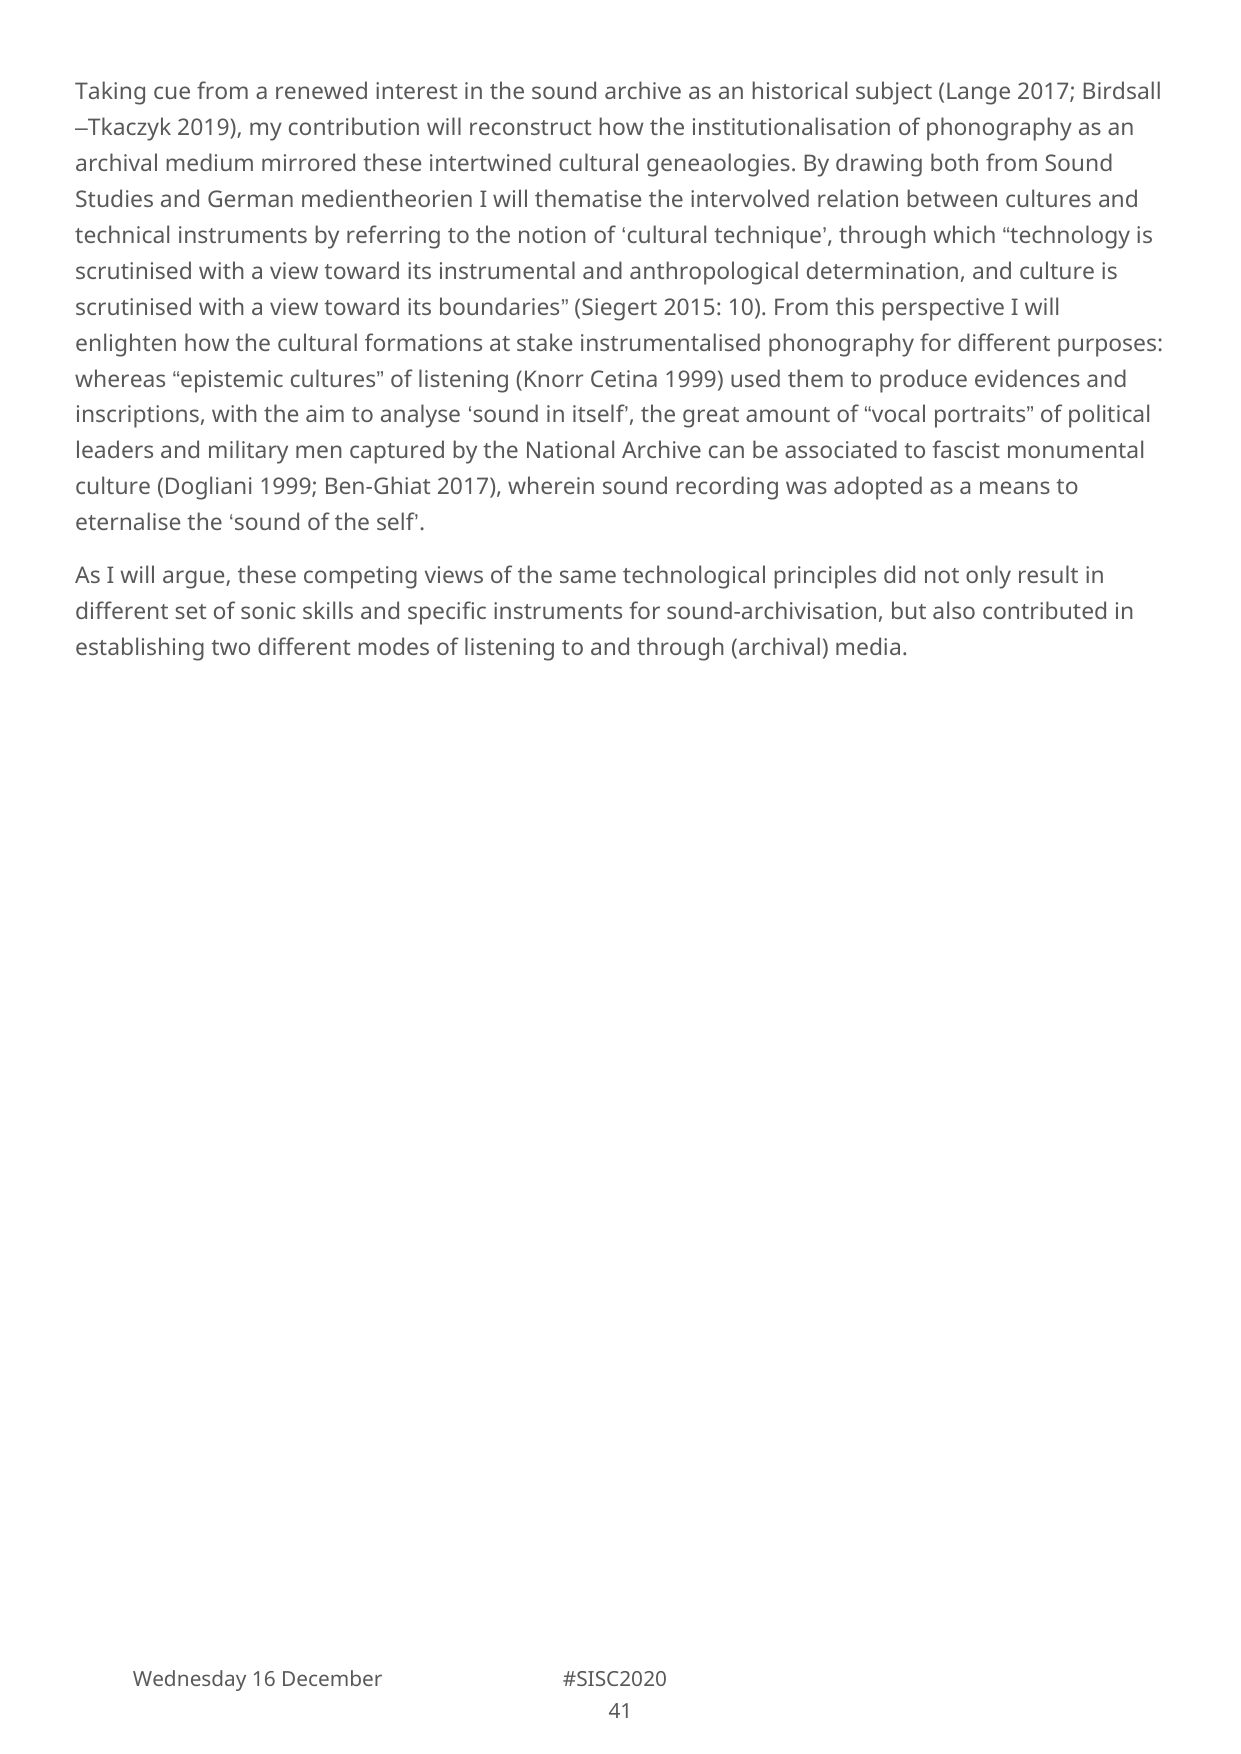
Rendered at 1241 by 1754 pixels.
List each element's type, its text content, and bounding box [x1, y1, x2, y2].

text As I will argue, these competing views of the same technological principles did not only result in different set of sonic skills and specific instruments for sound-archivisation, but also contributed in establishing two different modes of listening to and through (archival) media. [75, 559, 1165, 662]
text Taking cue from a renewed interest in the sound archive as an historical subject (Lange 2017; Birdsall –Tkaczyk 2019), my contribution will reconstruct how the institutionalisation of phonography as an archival medium mirrored these intertwined cultural geneaologies. By drawing both from Sound Studies and German medientheorien I will thematise the intervolved relation between cultures and technical instruments by referring to the notion of ‘cultural technique’, through which “technology is scrutinised with a view toward its instrumental and anthropological determination, and culture is scrutinised with a view toward its boundaries” (Siegert 2015: 10). From this perspective I will enlighten how the cultural formations at stake instrumentalised phonography for different purposes: whereas “epistemic cultures” of listening (Knorr Cetina 1999) used them to produce evidences and inscriptions, with the aim to analyse ‘sound in itself’, the great amount of “vocal portraits” of political leaders and military men captured by the National Archive can be associated to fascist monumental culture (Dogliani 1999; Ben-Ghiat 2017), wherein sound recording was adopted as a means to eternalise the ‘sound of the self’. [75, 75, 1165, 537]
